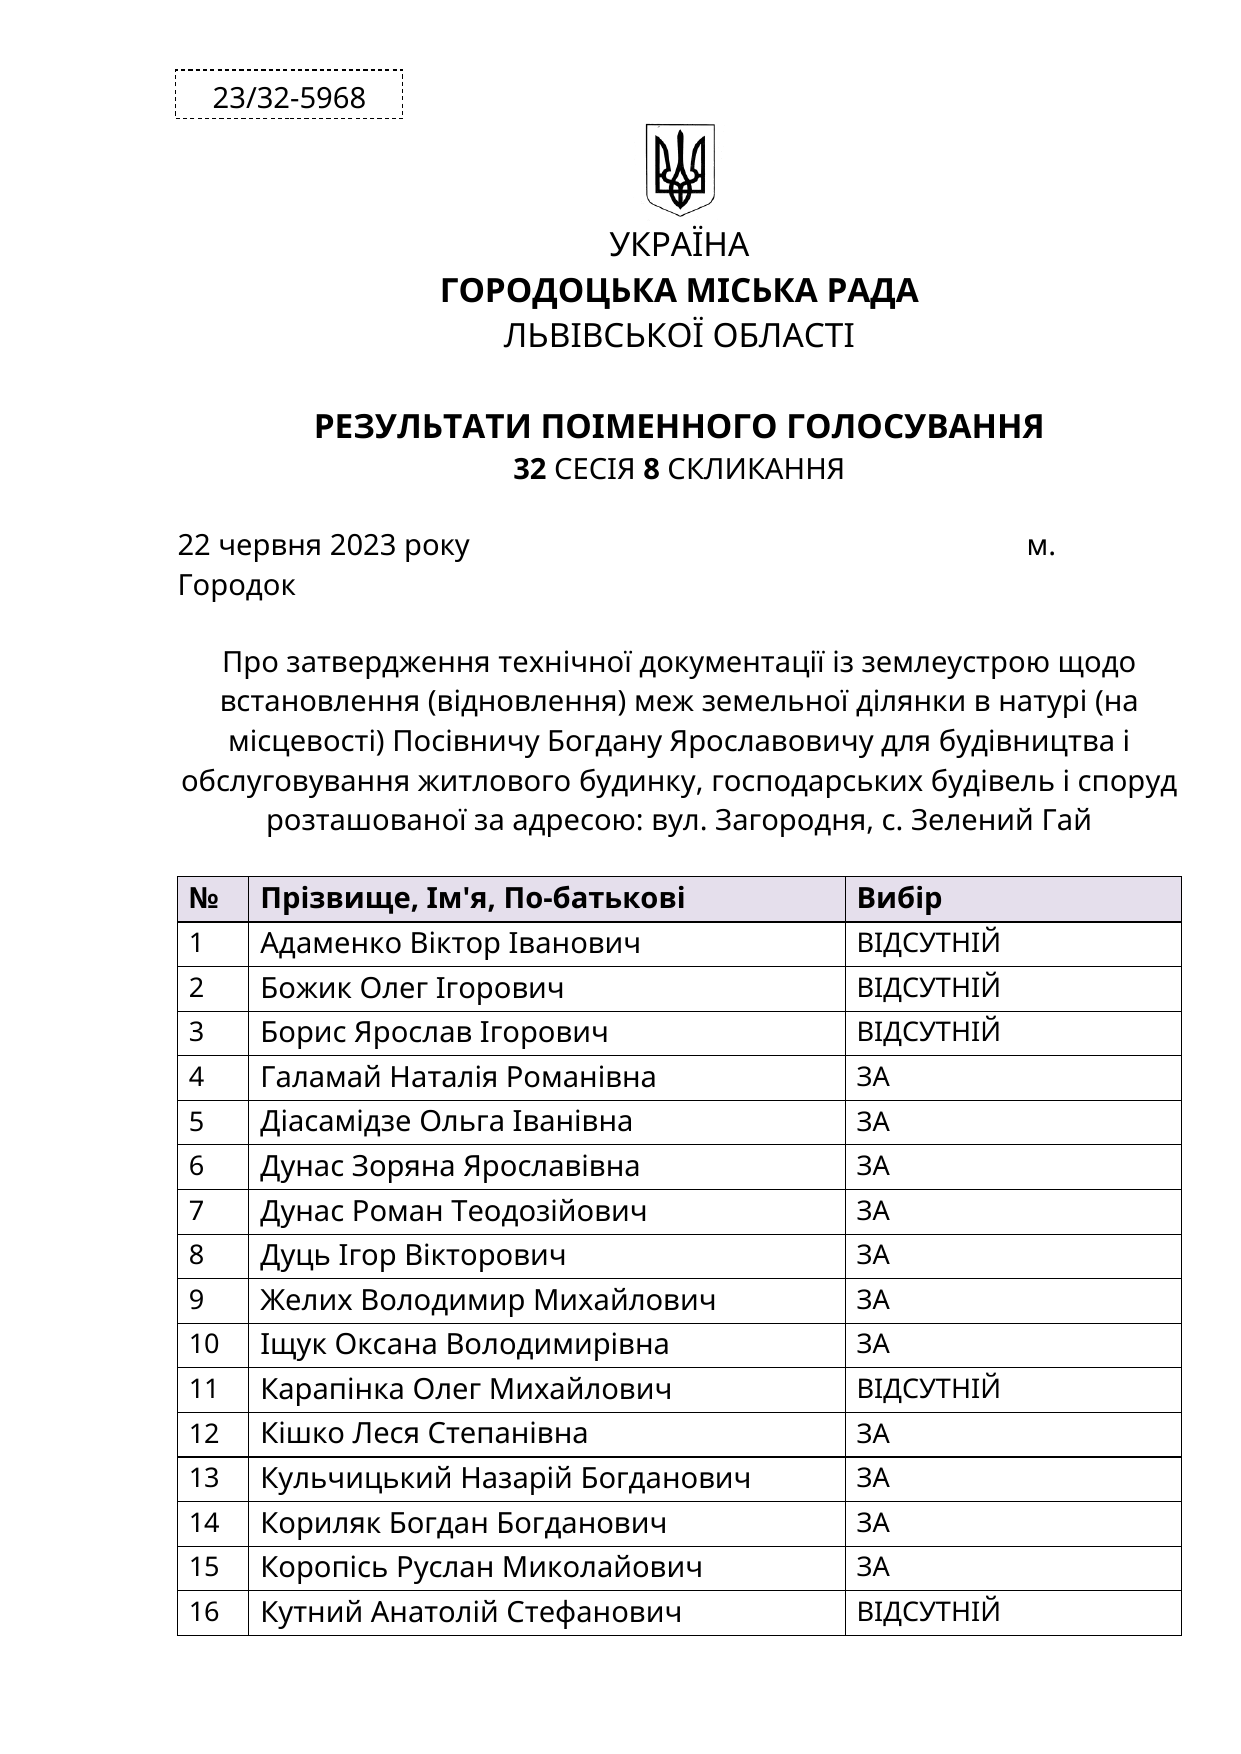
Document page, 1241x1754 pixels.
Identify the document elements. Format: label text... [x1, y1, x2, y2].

table_cell ВІДСУТНІЙ [846, 967, 1181, 1011]
table_cell 5 [178, 1101, 248, 1144]
table_cell 9 [178, 1279, 248, 1323]
table_cell ЗА [846, 1101, 1181, 1144]
table_cell ВІДСУТНІЙ [846, 1012, 1181, 1055]
table_cell ЗА [846, 1279, 1181, 1323]
table_cell ЗА [846, 1502, 1181, 1546]
table_cell Борис Ярослав Ігорович [249, 1012, 845, 1055]
table_cell Дунас Роман Теодозійович [249, 1190, 845, 1233]
text ГОРОДОЦЬКА МІСЬКА РАДА [177, 266, 1181, 312]
table_cell Дунас Зоряна Ярославівна [249, 1145, 845, 1189]
table_cell 7 [178, 1190, 248, 1233]
table_cell ЗА [846, 1235, 1181, 1278]
table_cell Кульчицький Назарій Богданович [249, 1458, 845, 1501]
table_cell Адаменко Віктор Іванович [249, 923, 845, 966]
table_cell ЗА [846, 1145, 1181, 1189]
table_header Вибір [846, 877, 1181, 921]
text 22 червня 2023 року м. Городок [177, 525, 1181, 604]
table_cell Діасамідзе Ольга Іванівна [249, 1101, 845, 1144]
table_cell 10 [178, 1324, 248, 1367]
text УКРАЇНА [177, 221, 1181, 266]
table_cell ЗА [846, 1190, 1181, 1233]
picture [633, 118, 726, 221]
text Про затвердження технічної документації із землеустрою щодо встановлення (відновлення) меж земельної ділянки в натурі (на місцевості) Посівничу Богдану Ярославовичу для будівництва і обслуговування житлового будинку, господарських будівель і споруд розташованої за адресою: вул. Загородня, с. Зелений Гай [177, 641, 1181, 839]
table_cell 14 [178, 1502, 248, 1546]
table_cell 4 [178, 1056, 248, 1100]
table_cell 6 [178, 1145, 248, 1189]
table_cell Кориляк Богдан Богданович [249, 1502, 845, 1546]
table_cell 13 [178, 1458, 248, 1501]
table_cell ВІДСУТНІЙ [846, 923, 1181, 966]
table_cell Дуць Ігор Вікторович [249, 1235, 845, 1278]
table_cell Божик Олег Ігорович [249, 967, 845, 1011]
table_cell Карапінка Олег Михайлович [249, 1368, 845, 1412]
table_header Прізвище, Ім'я, По-батькові [249, 877, 845, 921]
table_cell ВІДСУТНІЙ [846, 1368, 1181, 1412]
table_cell 1 [178, 923, 248, 966]
table_cell Коропісь Руслан Миколайович [249, 1547, 845, 1590]
text РЕЗУЛЬТАТИ ПОІМЕННОГО ГОЛОСУВАННЯ [177, 403, 1181, 448]
table_cell 15 [178, 1547, 248, 1590]
table_header № [178, 877, 248, 921]
table_cell Іщук Оксана Володимирівна [249, 1324, 845, 1367]
table_cell Кутний Анатолій Стефанович [249, 1591, 845, 1635]
table_cell ВІДСУТНІЙ [846, 1591, 1181, 1635]
text 32 СЕСІЯ 8 СКЛИКАННЯ [177, 448, 1181, 488]
table_cell 16 [178, 1591, 248, 1635]
table_cell 8 [178, 1235, 248, 1278]
table_cell ЗА [846, 1458, 1181, 1501]
table_cell Желих Володимир Михайлович [249, 1279, 845, 1323]
table_cell 11 [178, 1368, 248, 1412]
table_cell ЗА [846, 1413, 1181, 1456]
table_cell 12 [178, 1413, 248, 1456]
table_cell Галамай Наталія Романівна [249, 1056, 845, 1100]
table_cell ЗА [846, 1056, 1181, 1100]
table_cell Кішко Леся Степанівна [249, 1413, 845, 1456]
table_cell 3 [178, 1012, 248, 1055]
table_cell ЗА [846, 1547, 1181, 1590]
table_cell ЗА [846, 1324, 1181, 1367]
table_cell 2 [178, 967, 248, 1011]
text ЛЬВІВСЬКОЇ ОБЛАСТІ [177, 312, 1181, 357]
